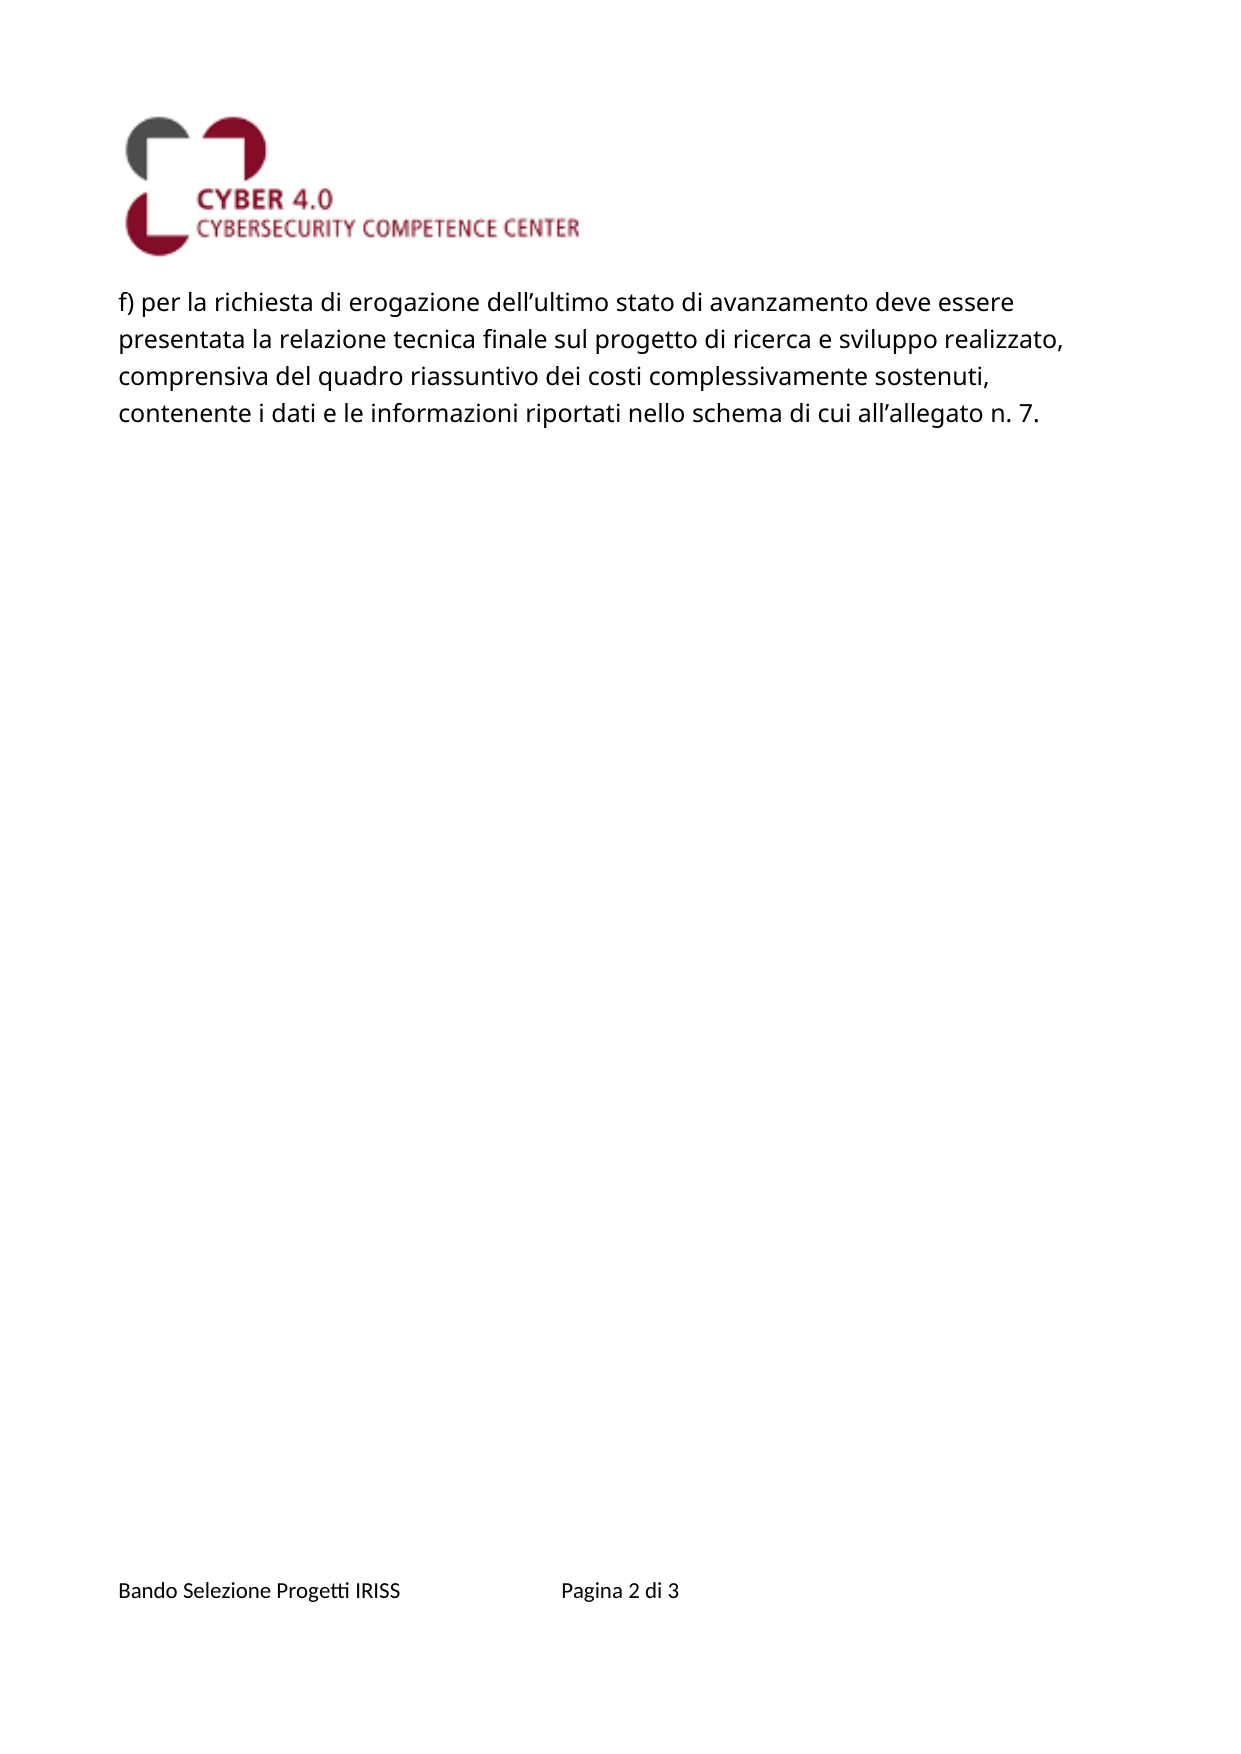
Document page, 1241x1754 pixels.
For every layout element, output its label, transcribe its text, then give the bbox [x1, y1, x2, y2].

picture [118, 105, 585, 267]
text f) per la richiesta di erogazione dell’ultimo stato di avanzamento deve essere presentata la relazione tecnica finale sul progetto di ricerca e sviluppo realizzato, comprensiva del quadro riassuntivo dei costi complessivamente sostenuti, contenente i dati e le informazioni riportati nello schema di cui all’allegato n. 7. [118, 285, 1122, 429]
